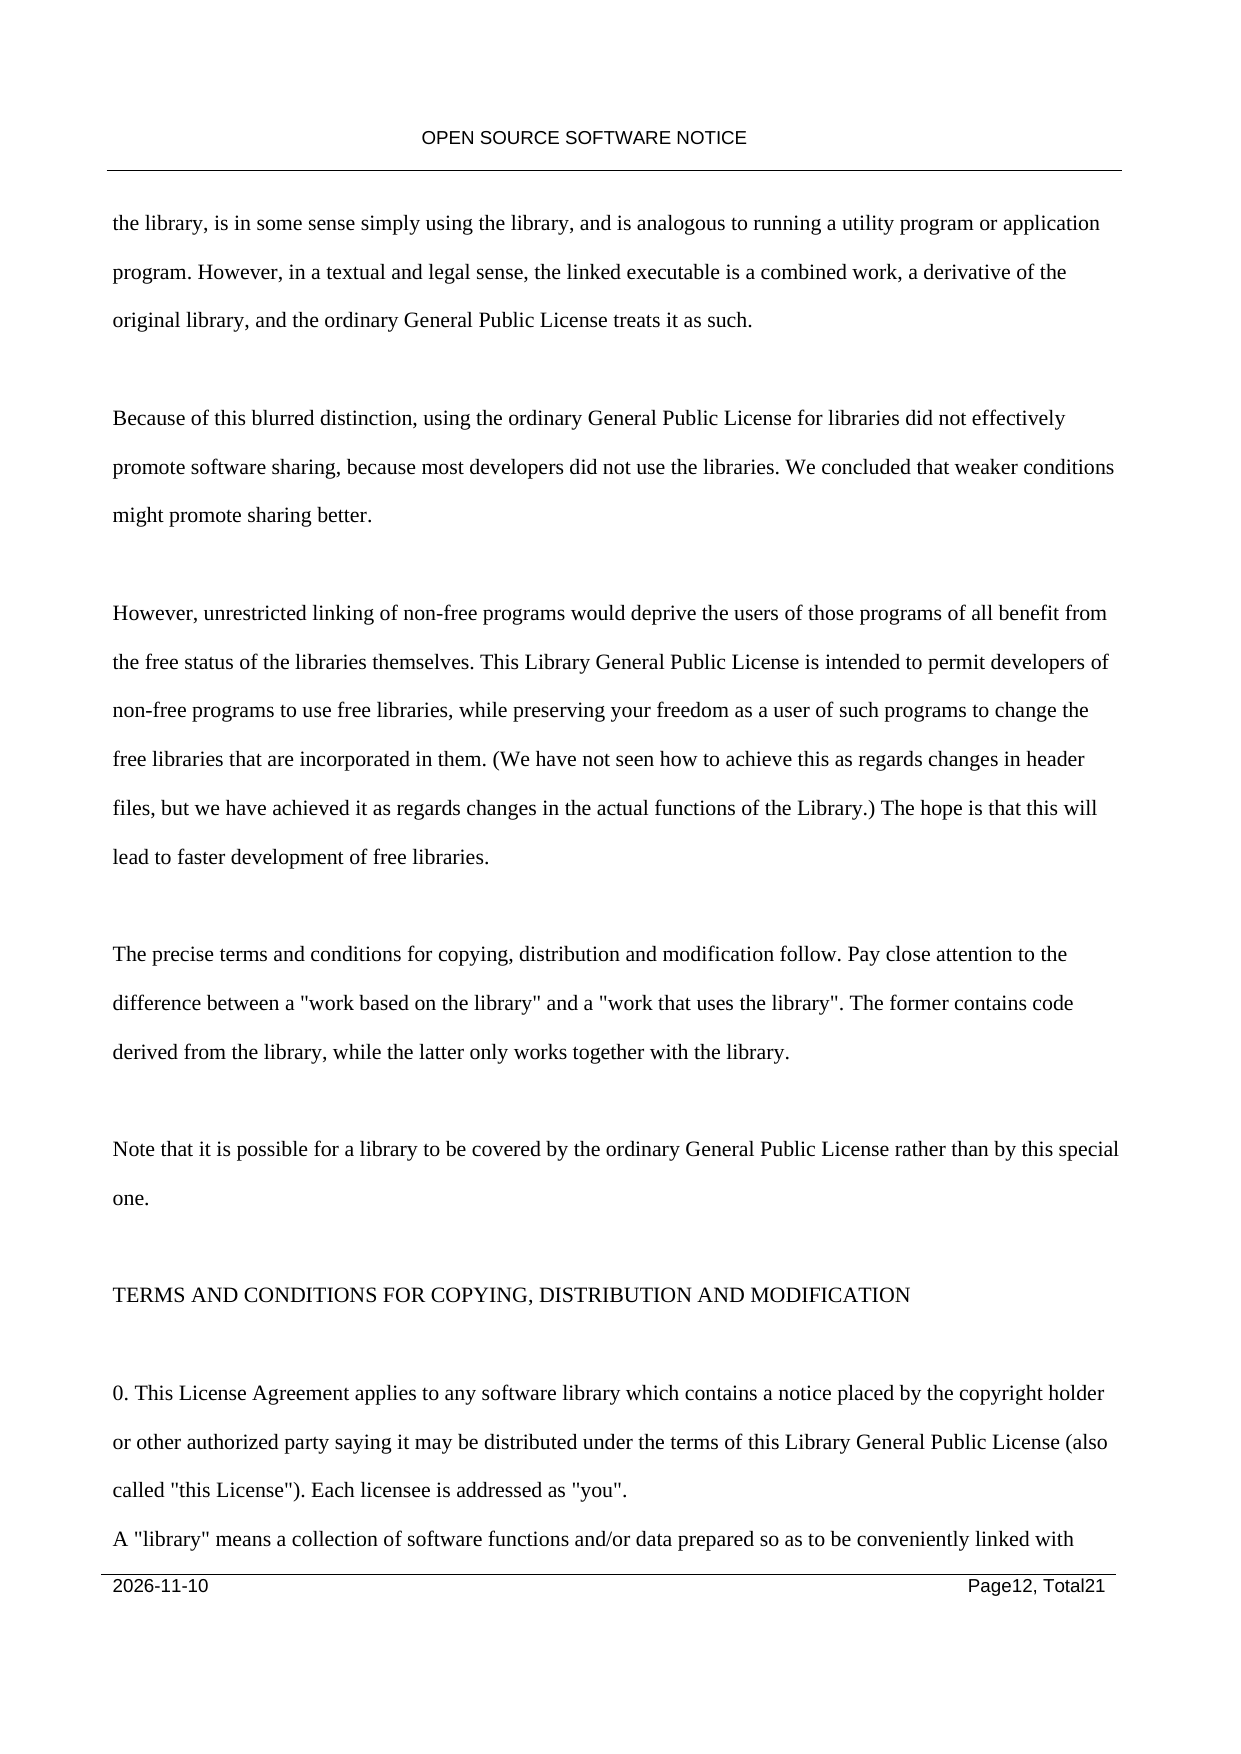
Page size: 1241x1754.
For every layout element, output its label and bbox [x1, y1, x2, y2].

text [112, 206, 1128, 1555]
